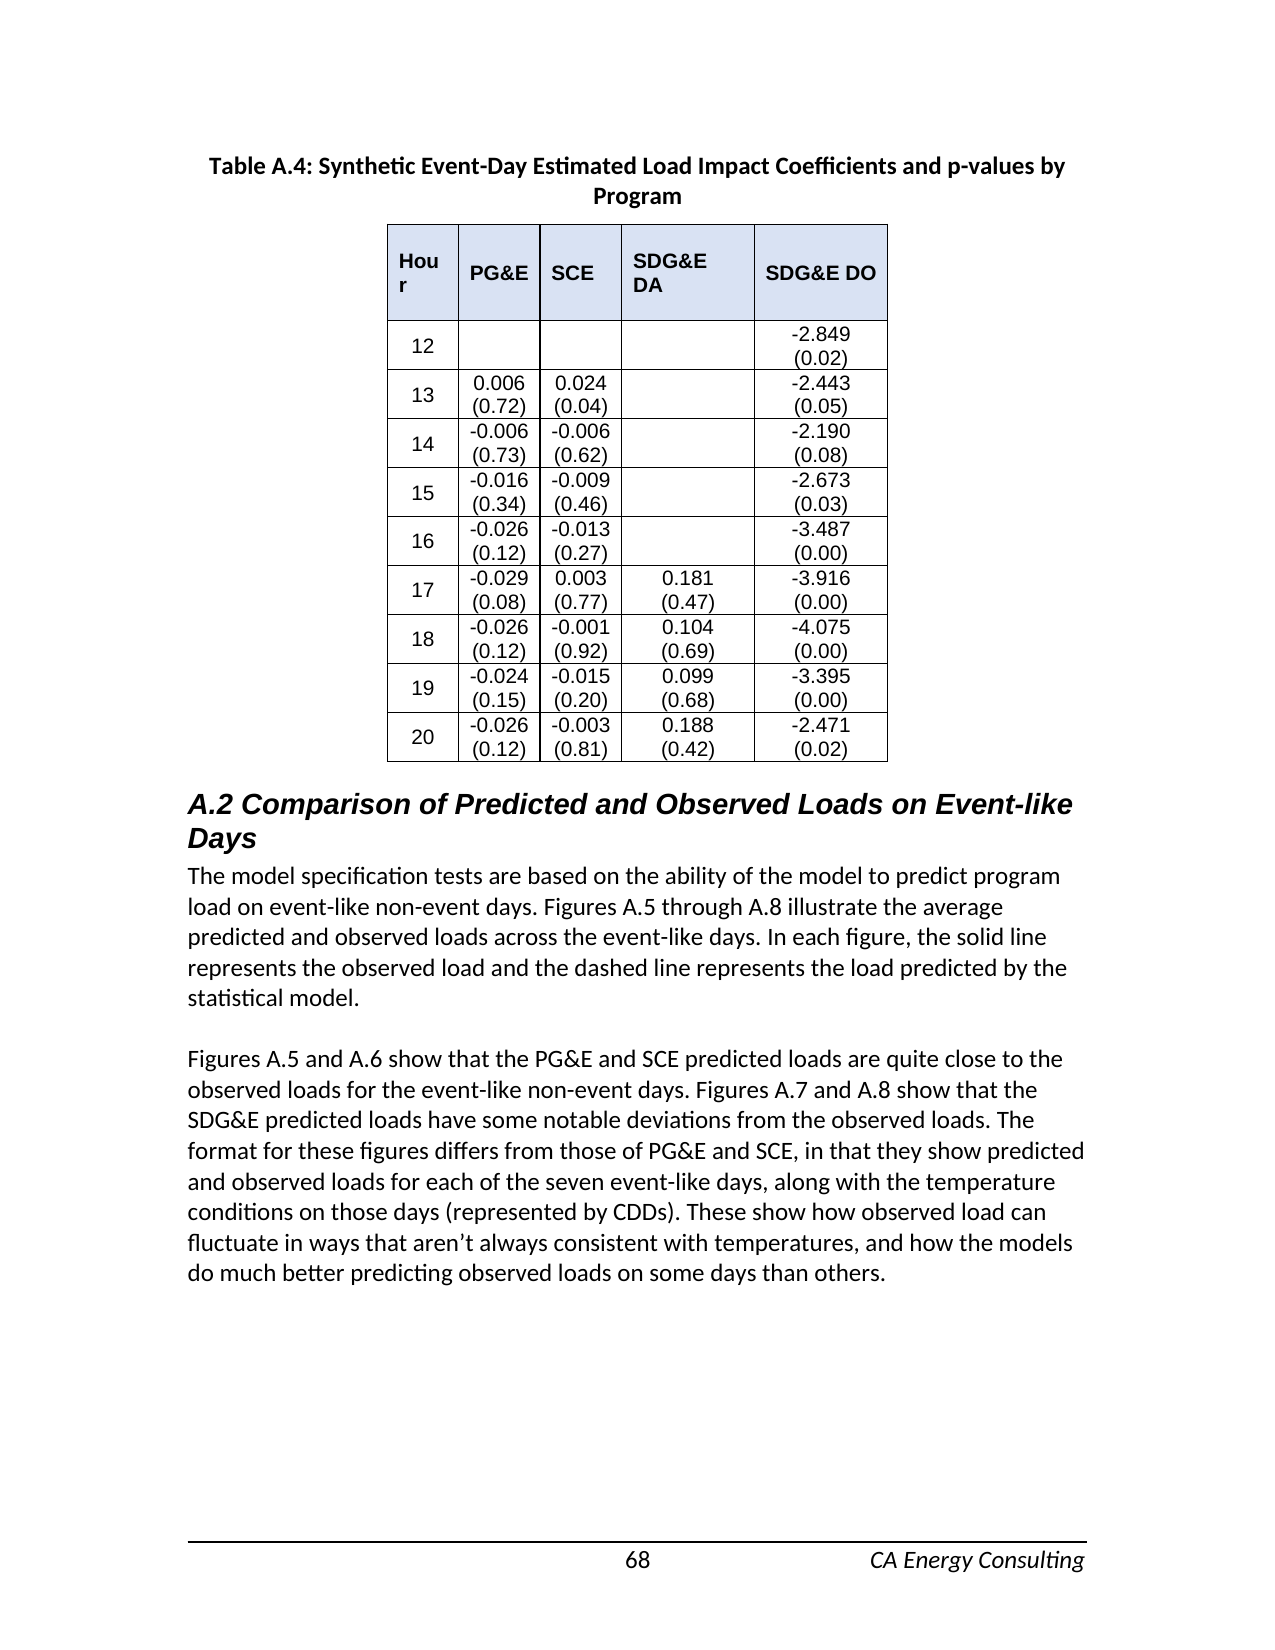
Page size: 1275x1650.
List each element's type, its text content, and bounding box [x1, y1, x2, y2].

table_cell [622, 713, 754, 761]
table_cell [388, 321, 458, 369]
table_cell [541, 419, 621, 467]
subtitle A.2 Comparison of Predicted and Observed Loads on Event-like Days [187, 787, 1087, 854]
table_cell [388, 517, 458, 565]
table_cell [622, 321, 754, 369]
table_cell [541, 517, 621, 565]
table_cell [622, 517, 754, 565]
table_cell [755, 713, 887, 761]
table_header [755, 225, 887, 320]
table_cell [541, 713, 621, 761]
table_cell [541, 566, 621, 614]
text Table A.4: Synthetic Event-Day Estimated Load Impact Coefficients and p-values by Program [187, 150, 1087, 211]
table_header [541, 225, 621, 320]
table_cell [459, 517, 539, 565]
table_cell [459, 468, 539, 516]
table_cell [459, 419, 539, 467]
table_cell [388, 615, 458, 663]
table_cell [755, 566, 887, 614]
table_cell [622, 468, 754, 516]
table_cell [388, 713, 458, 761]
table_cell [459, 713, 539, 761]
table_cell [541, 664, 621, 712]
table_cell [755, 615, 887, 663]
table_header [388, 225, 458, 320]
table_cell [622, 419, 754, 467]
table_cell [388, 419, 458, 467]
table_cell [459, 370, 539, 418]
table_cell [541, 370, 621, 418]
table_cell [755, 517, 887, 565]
text Figures A.5 and A.6 show that the PG&E and SCE predicted loads are quite close to the observed loads for the event-like non-event days. Figures A.7 and A.8 show that the SDG&E predicted loads have some notable deviations from the observed loads. The format for these figures differs from those of PG&E and SCE, in that they show predicted and observed loads for each of the seven event-like days, along with the temperature conditions on those days (represented by CDDs). These show how observed load can fluctuate in ways that aren’t always consistent with temperatures, and how the models do much better predicting observed loads on some days than others. [187, 1043, 1087, 1288]
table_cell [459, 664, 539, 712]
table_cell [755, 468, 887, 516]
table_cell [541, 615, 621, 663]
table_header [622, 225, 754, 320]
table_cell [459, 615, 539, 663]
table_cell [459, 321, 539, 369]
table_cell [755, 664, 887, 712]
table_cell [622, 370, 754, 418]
text The model specification tests are based on the ability of the model to predict program load on event-like non-event days. Figures A.5 through A.8 illustrate the average predicted and observed loads across the event-like days. In each figure, the solid line represents the observed load and the dashed line represents the load predicted by the statistical model. [187, 860, 1087, 1013]
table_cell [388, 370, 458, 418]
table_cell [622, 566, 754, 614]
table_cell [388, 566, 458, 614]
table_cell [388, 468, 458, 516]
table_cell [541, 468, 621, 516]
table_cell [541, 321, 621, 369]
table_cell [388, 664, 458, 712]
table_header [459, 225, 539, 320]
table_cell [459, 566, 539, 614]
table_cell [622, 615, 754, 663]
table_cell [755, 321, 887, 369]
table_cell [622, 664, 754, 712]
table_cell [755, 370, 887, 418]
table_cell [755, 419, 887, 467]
